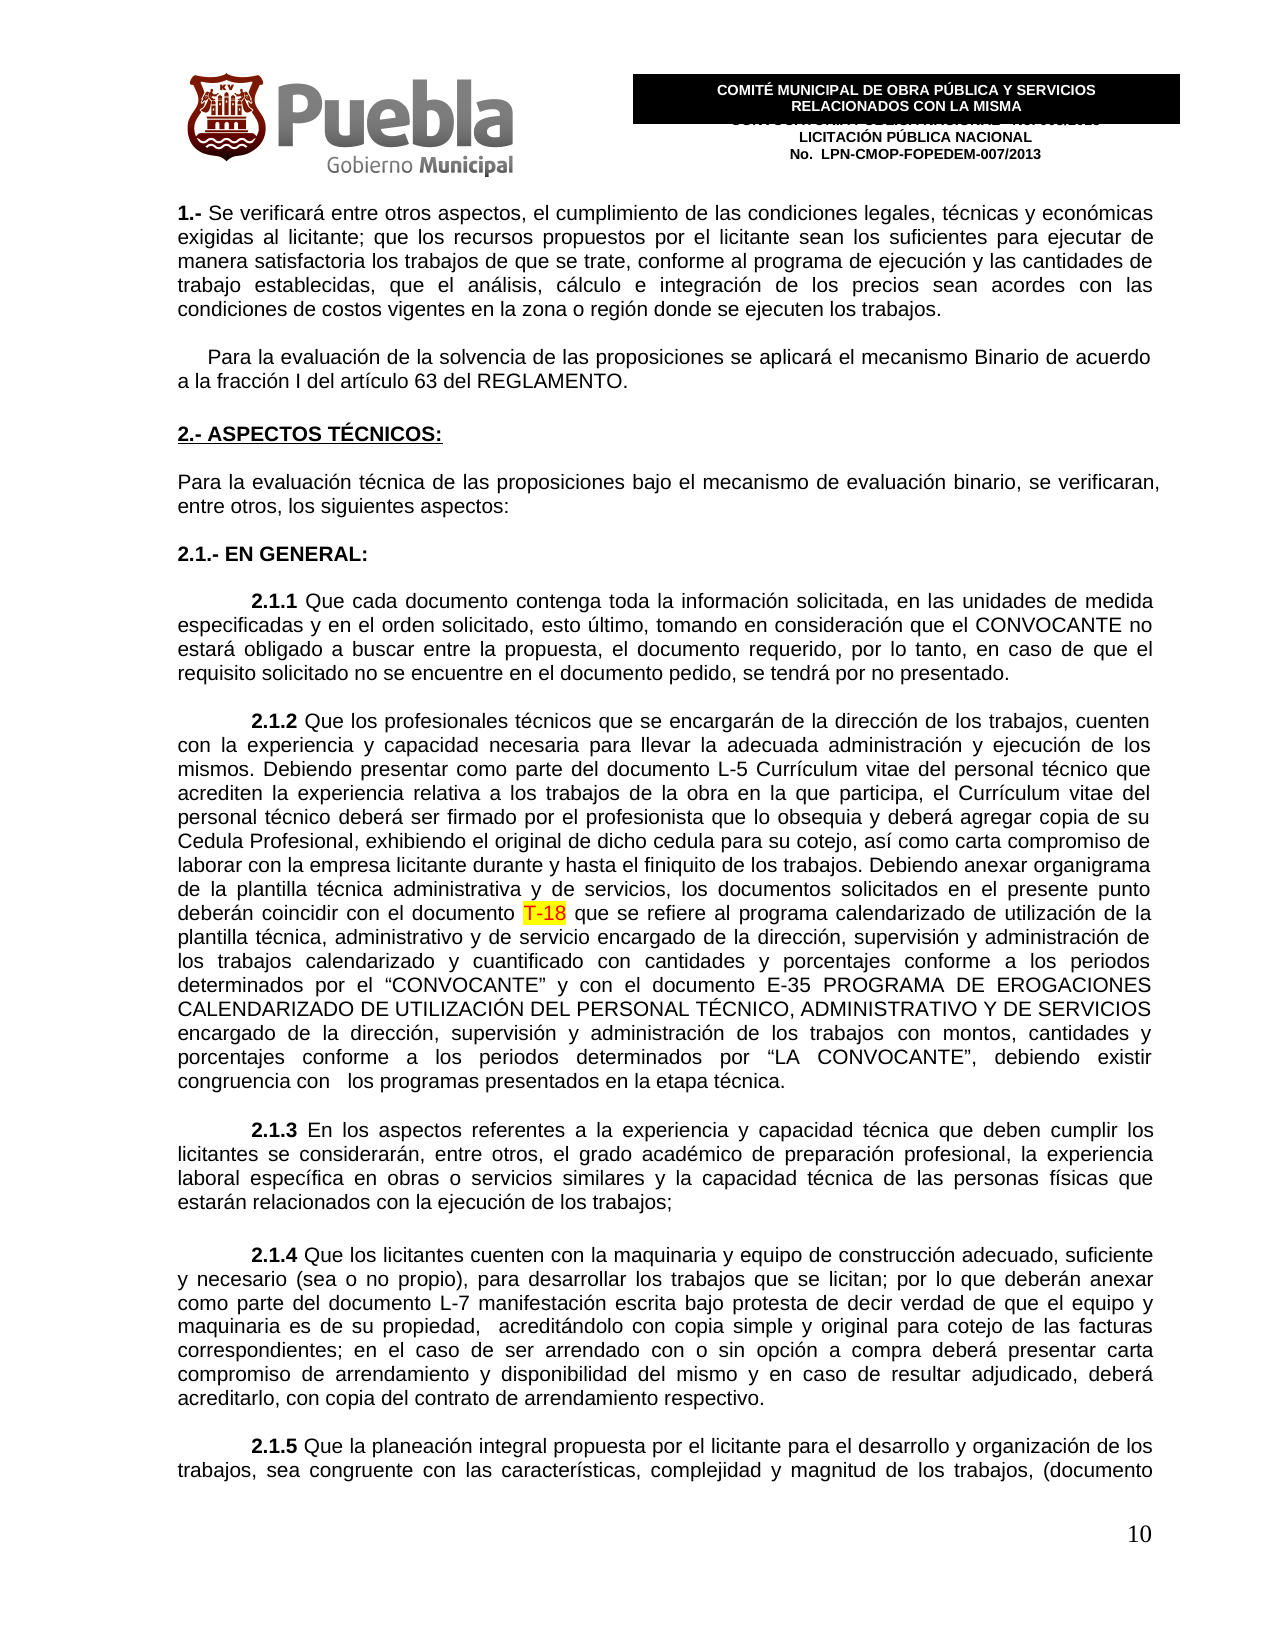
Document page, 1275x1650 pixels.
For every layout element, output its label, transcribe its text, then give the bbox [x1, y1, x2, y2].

text Para la evaluación de la solvencia de las proposiciones se aplicará el mecanismo Binario de acuerdo a la fracción I del artículo 63 del REGLAMENTO. [177, 344, 1152, 392]
text 2.1.2 Que los profesionales técnicos que se encargarán de la dirección de los trabajos, cuenten con la experiencia y capacidad necesaria para llevar la adecuada administración y ejecución de los mismos. Debiendo presentar como parte del documento L-5 Currículum vitae del personal técnico que acrediten la experiencia relativa a los trabajos de la obra en la que participa, el Currículum vitae del personal técnico deberá ser firmado por el profesionista que lo obsequia y deberá agregar copia de su Cedula Profesional, exhibiendo el original de dicho cedula para su cotejo, así como carta compromiso de laborar con la empresa licitante durante y hasta el finiquito de los trabajos. Debiendo anexar organigrama de la plantilla técnica administrativa y de servicios, los documentos solicitados en el presente punto deberán coincidir con el documento T-18 que se refiere al programa calendarizado de utilización de la plantilla técnica, administrativo y de servicio encargado de la dirección, supervisión y administración de los trabajos calendarizado y cuantificado con cantidades y porcentajes conforme a los periodos determinados por el “CONVOCANTE” y con el documento E-35 PROGRAMA DE EROGACIONES CALENDARIZADO DE UTILIZACIÓN DEL PERSONAL TÉCNICO, ADMINISTRATIVO Y DE SERVICIOS encargado de la dirección, supervisión y administración de los trabajos con montos, cantidades y porcentajes conforme a los periodos determinados por “LA CONVOCANTE”, debiendo existir congruencia con los programas presentados en la etapa técnica. [177, 709, 1152, 1092]
text 2.1.- EN GENERAL: [177, 541, 1235, 565]
text Para la evaluación técnica de las proposiciones bajo el mecanismo de evaluación binario, se verificaran, entre otros, los siguientes aspectos: [177, 469, 1161, 517]
text 2.1.4 Que los licitantes cuenten con la maquinaria y equipo de construcción adecuado, suficiente y necesario (sea o no propio), para desarrollar los trabajos que se licitan; por lo que deberán anexar como parte del documento L-7 manifestación escrita bajo protesta de decir verdad de que el equipo y maquinaria es de su propiedad, acreditándolo con copia simple y original para cotejo de las facturas correspondientes; en el caso de ser arrendado con o sin opción a compra deberá presentar carta compromiso de arrendamiento y disponibilidad del mismo y en caso de resultar adjudicado, deberá acreditarlo, con copia del contrato de arrendamiento respectivo. [177, 1242, 1155, 1410]
text 1.- Se verificará entre otros aspectos, el cumplimiento de las condiciones legales, técnicas y económicas exigidas al licitante; que los recursos propuestos por el licitante sean los suficientes para ejecutar de manera satisfactoria los trabajos de que se trate, conforme al programa de ejecución y las cantidades de trabajo establecidas, que el análisis, cálculo e integración de los precios sean acordes con las condiciones de costos vigentes en la zona o región donde se ejecuten los trabajos. [177, 201, 1155, 321]
text 2.1.1 Que cada documento contenga toda la información solicitada, en las unidades de medida especificadas y en el orden solicitado, esto último, tomando en consideración que el CONVOCANTE no estará obligado a buscar entre la propuesta, el documento requerido, por lo tanto, en caso de que el requisito solicitado no se encuentre en el documento pedido, se tendrá por no presentado. [177, 589, 1155, 685]
picture [187, 73, 513, 177]
text 2.- ASPECTOS TÉCNICOS: [177, 422, 1161, 446]
text 2.1.3 En los aspectos referentes a la experiencia y capacidad técnica que deben cumplir los licitantes se considerarán, entre otros, el grado académico de preparación profesional, la experiencia laboral específica en obras o servicios similares y la capacidad técnica de las personas físicas que estarán relacionados con la ejecución de los trabajos; [177, 1118, 1155, 1214]
